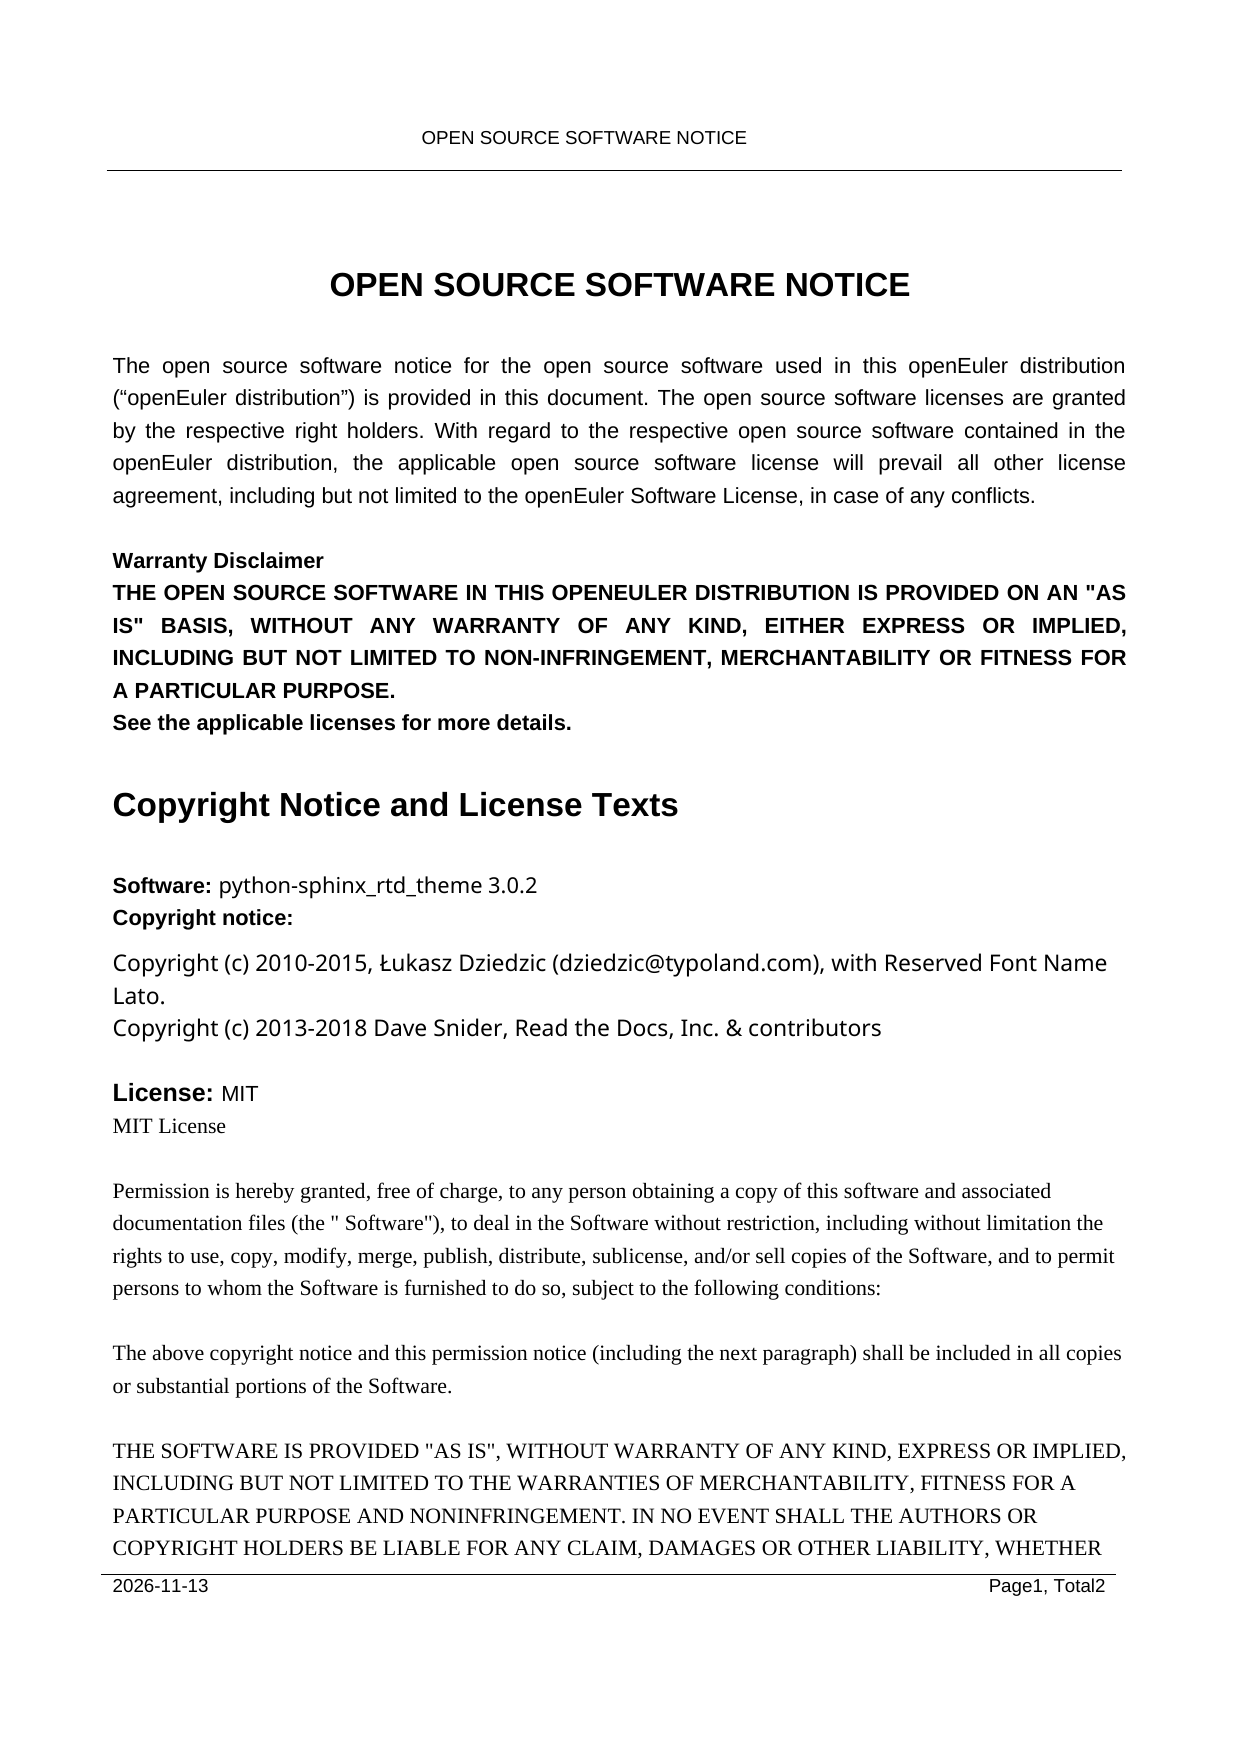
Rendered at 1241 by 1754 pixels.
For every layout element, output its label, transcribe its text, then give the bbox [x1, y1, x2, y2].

text License: MIT [112, 1077, 1128, 1109]
text OPEN SOURCE SOFTWARE NOTICE [112, 251, 1128, 316]
text Warranty Disclaimer [112, 544, 1128, 576]
text Copyright (c) 2010-2015, Łukasz Dziedzic (dziedzic@typoland.com), with Reserved Font Name Lato. Copyright (c) 2013-2018 Dave Snider, Read the Docs, Inc. & contributors [112, 947, 1128, 1077]
text Copyright notice: [112, 901, 1128, 934]
text THE OPEN SOURCE SOFTWARE IN THIS OPENEULER DISTRIBUTION IS PROVIDED ON AN "AS IS" BASIS, WITHOUT ANY WARRANTY OF ANY KIND, EITHER EXPRESS OR IMPLIED, INCLUDING BUT NOT LIMITED TO NON-INFRINGEMENT, MERCHANTABILITY OR FITNESS FOR A PARTICULAR PURPOSE. See the applicable licenses for more details. [112, 576, 1128, 739]
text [112, 1109, 1128, 1564]
title Software: python-sphinx_rtd_theme 3.0.2 [112, 869, 1128, 901]
text Copyright Notice and License Texts [112, 771, 1128, 836]
text The open source software notice for the open source software used in this openEuler distribution (“openEuler distribution”) is provided in this document. The open source software licenses are granted by the respective right holders. With regard to the respective open source software contained in the openEuler distribution, the applicable open source software license will prevail all other license agreement, including but not limited to the openEuler Software License, in case of any conflicts. [112, 349, 1128, 511]
